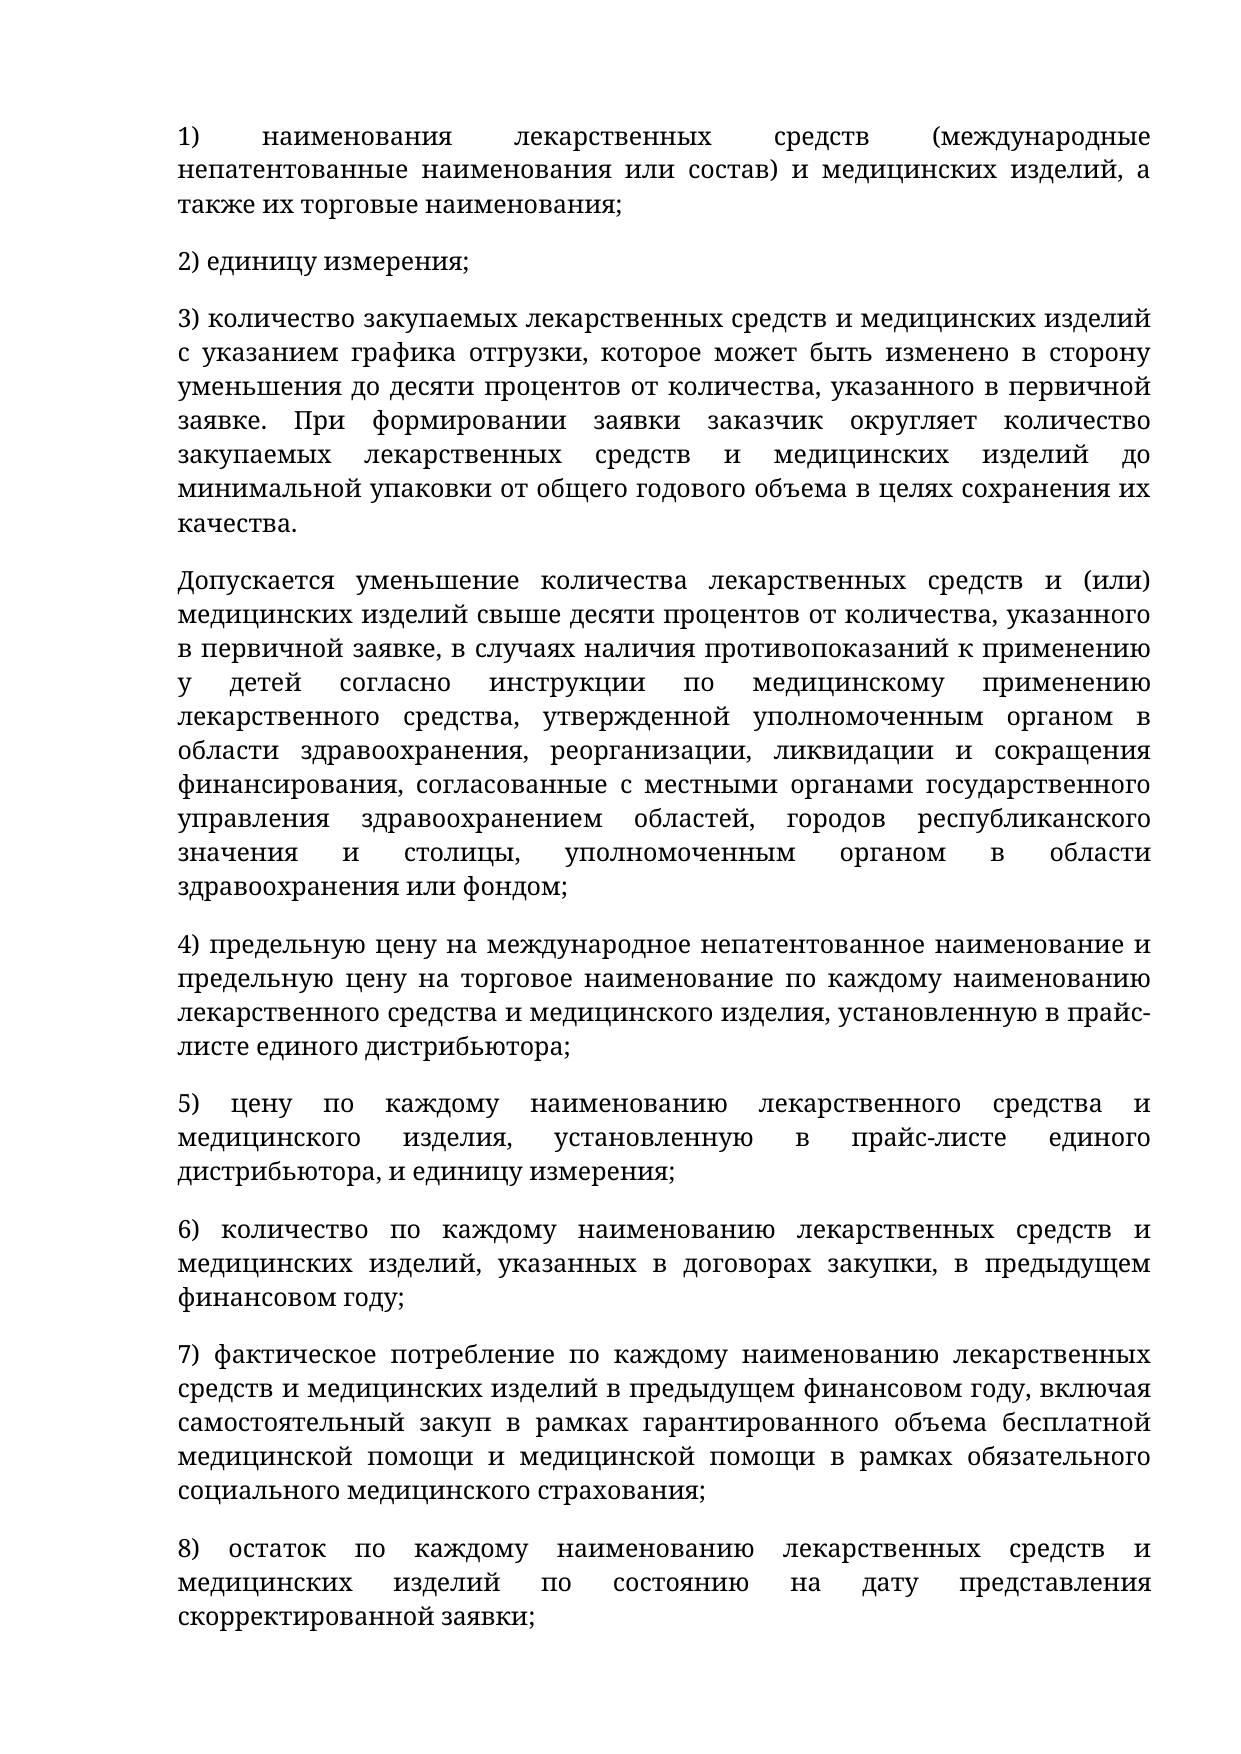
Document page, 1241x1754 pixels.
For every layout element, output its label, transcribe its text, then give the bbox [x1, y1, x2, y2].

text 3) количество закупаемых лекарственных средств и медицинских изделий с указанием графика отгрузки, которое может быть изменено в сторону уменьшения до десяти процентов от количества, указанного в первичной заявке. При формировании заявки заказчик округляет количество закупаемых лекарственных средств и медицинских изделий до минимальной упаковки от общего годового объема в целях сохранения их качества. [177, 301, 1152, 539]
text 8) остаток по каждому наименованию лекарственных средств и медицинских изделий по состоянию на дату представления скорректированной заявки; [177, 1530, 1152, 1632]
text Допускается уменьшение количества лекарственных средств и (или) медицинских изделий свыше десяти процентов от количества, указанного в первичной заявке, в случаях наличия противопоказаний к применению у детей согласно инструкции по медицинскому применению лекарственного средства, утвержденной уполномоченным органом в области здравоохранения, реорганизации, ликвидации и сокращения финансирования, согласованные с местными органами государственного управления здравоохранением областей, городов республиканского значения и столицы, уполномоченным органом в области здравоохранения или фондом; [177, 562, 1152, 903]
text 6) количество по каждому наименованию лекарственных средств и медицинских изделий, указанных в договорах закупки, в предыдущем финансовом году; [177, 1211, 1152, 1313]
text 5) цену по каждому наименованию лекарственного средства и медицинского изделия, установленную в прайс-листе единого дистрибьютора, и единицу измерения; [177, 1086, 1152, 1188]
text 4) предельную цену на международное непатентованное наименование и предельную цену на торговое наименование по каждому наименованию лекарственного средства и медицинского изделия, установленную в прайс-листе единого дистрибьютора; [177, 926, 1152, 1063]
text 2) единицу измерения; [177, 243, 1152, 278]
text 1) наименования лекарственных средств (международные непатентованные наименования или состав) и медицинских изделий, а также их торговые наименования; [177, 118, 1152, 220]
text 7) фактическое потребление по каждому наименованию лекарственных средств и медицинских изделий в предыдущем финансовом году, включая самостоятельный закуп в рамках гарантированного объема бесплатной медицинской помощи и медицинской помощи в рамках обязательного социального медицинского страхования; [177, 1337, 1152, 1507]
